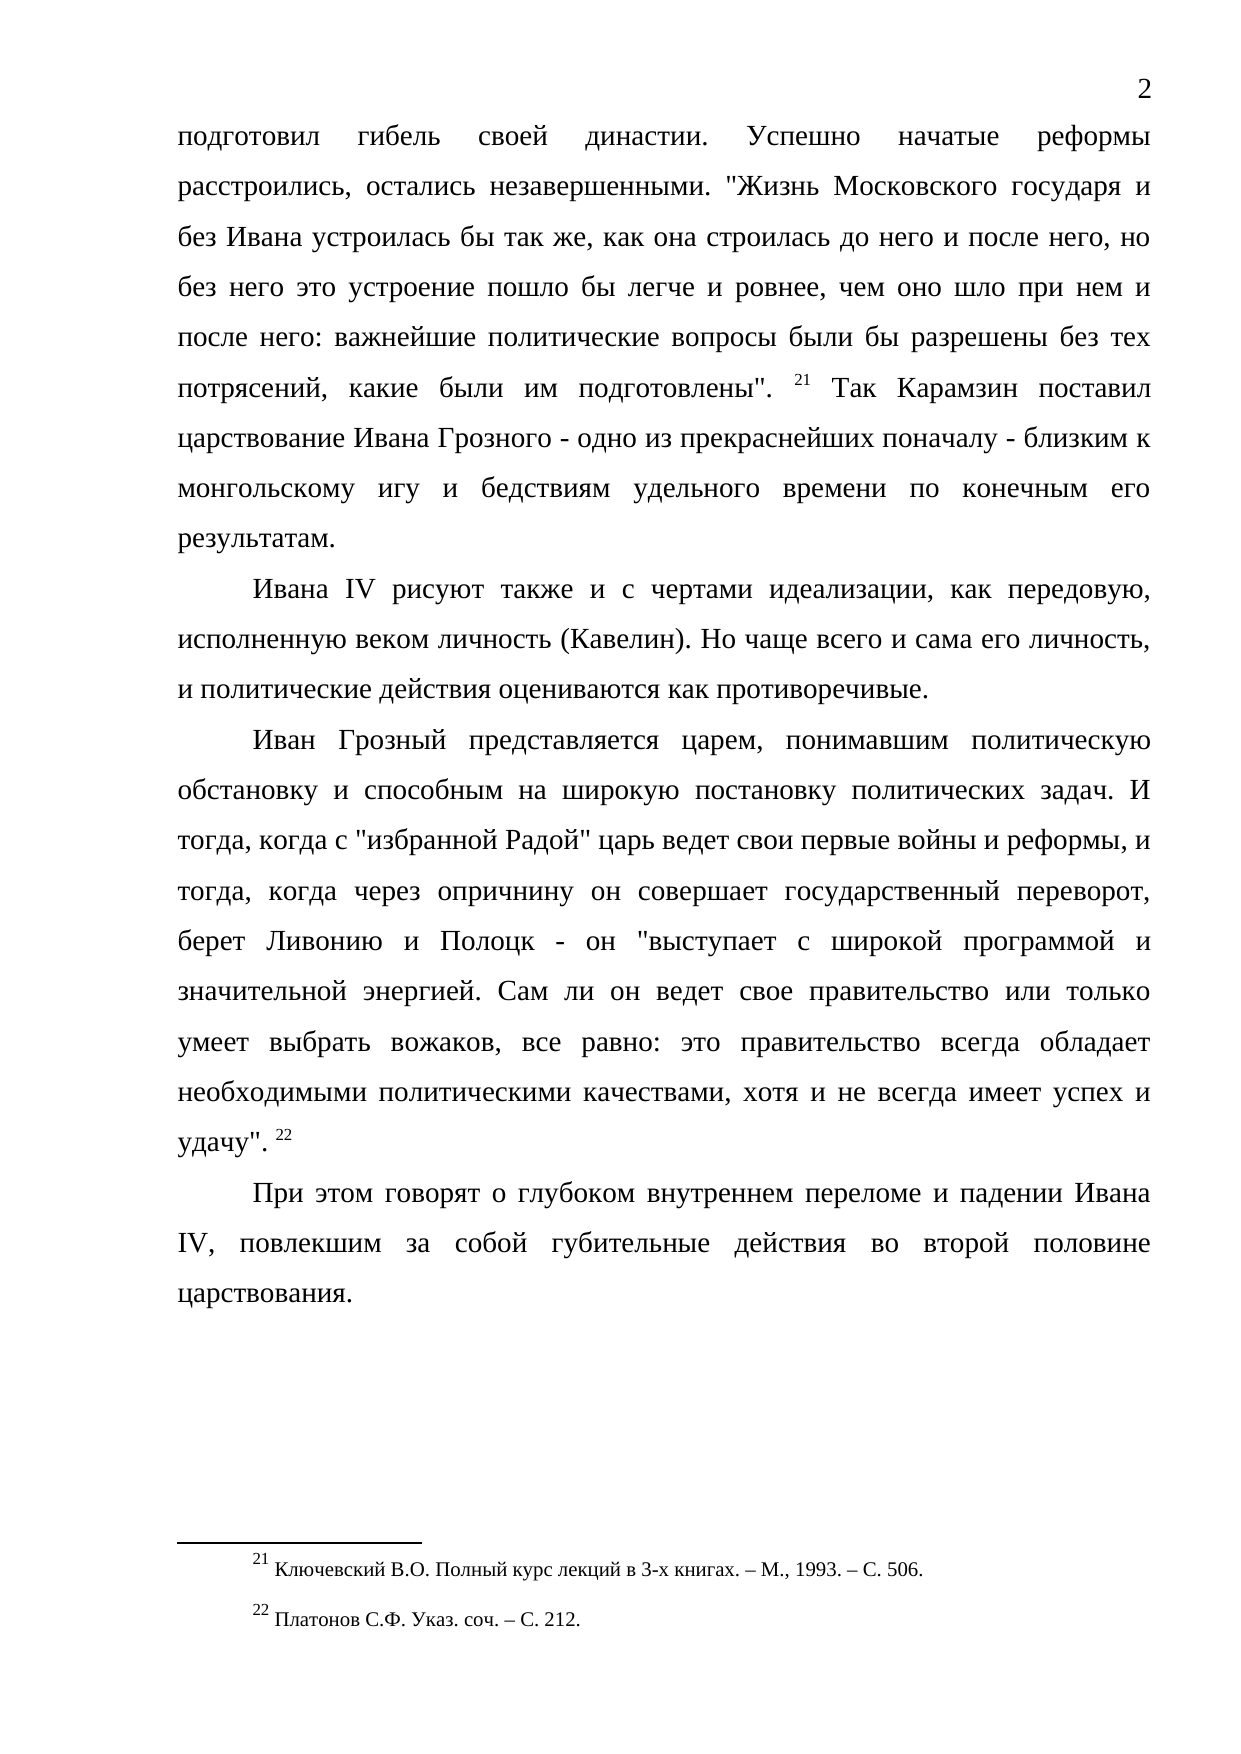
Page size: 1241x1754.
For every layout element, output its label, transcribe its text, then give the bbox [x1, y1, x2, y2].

text При этом говорят о глубоком внутреннем переломе и падении Ивана IV, повлекшим за собой губительные действия во второй половине царствования. [177, 1175, 1152, 1309]
text Ивана IV рисуют также и с чертами идеализации, как передовую, исполненную веком личность (Кавелин). Но чаще всего и сама его личность, и политические действия оцениваются как противоречивые. [177, 571, 1152, 705]
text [177, 118, 1152, 554]
text Иван Грозный представляется царем, понимавшим политическую обстановку и способным на широкую постановку политических задач. И тогда, когда с "избранной Радой" царь ведет свои первые войны и реформы, и тогда, когда через опричнину он совершает государственный переворот, берет Ливонию и Полоцк - он "выступает с широкой программой и значительной энергией. Сам ли он ведет свое правительство или только умеет выбрать вожаков, все равно: это правительство всегда обладает необходимыми политическими качествами, хотя и не всегда имеет успех и удачу". [177, 722, 1152, 1158]
